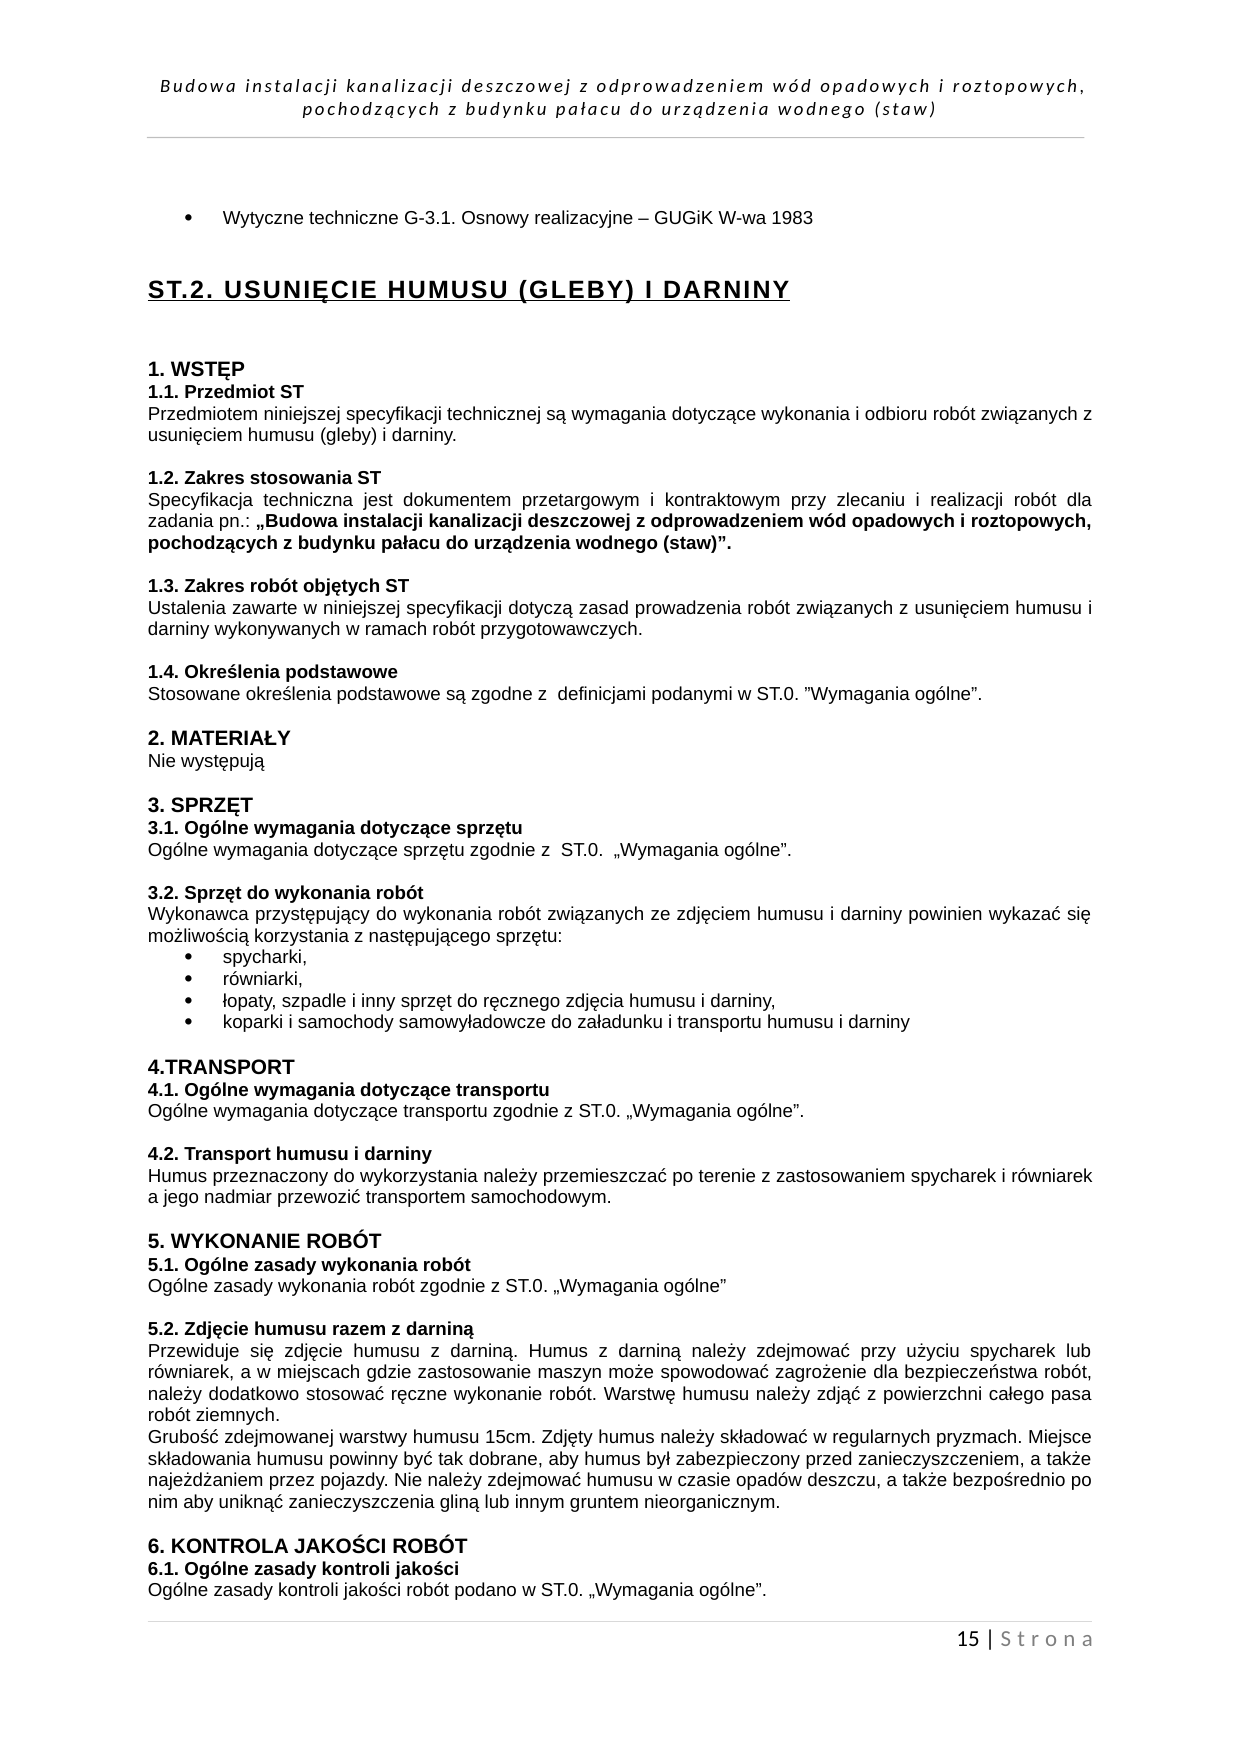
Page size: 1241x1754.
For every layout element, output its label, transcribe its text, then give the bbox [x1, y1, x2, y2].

text 2. MATERIAŁY [148, 726, 1092, 750]
list równiarki, [185, 968, 1092, 989]
text 3. SPRZĘT [148, 793, 1092, 817]
text 5.1. Ogólne zasady wykonania robót [148, 1253, 1092, 1275]
text 6. KONTROLA JAKOŚCI ROBÓT [148, 1534, 1092, 1558]
text Grubość zdejmowanej warstwy humusu 15cm. Zdjęty humus należy składować w regularnych pryzmach. Miejsce składowania humusu powinny być tak dobrane, aby humus był zabezpieczony przed zanieczyszczeniem, a także najeżdżaniem przez pojazdy. Nie należy zdejmować humusu w czasie opadów deszczu, a także bezpośrednio po nim aby uniknąć zanieczyszczenia gliną lub innym gruntem nieorganicznym. [148, 1426, 1092, 1512]
text Przewiduje się zdjęcie humusu z darniną. Humus z darniną należy zdejmować przy użyciu spycharek lub równiarek, a w miejscach gdzie zastosowanie maszyn może spowodować zagrożenie dla bezpieczeństwa robót, należy dodatkowo stosować ręczne wykonanie robót. Warstwę humusu należy zdjąć z powierzchni całego pasa robót ziemnych. [148, 1339, 1092, 1426]
text Nie występują [148, 750, 1092, 771]
text 3.1. Ogólne wymagania dotyczące sprzętu [148, 817, 1092, 838]
text Ustalenia zawarte w niniejszej specyfikacji dotyczą zasad prowadzenia robót związanych z usunięciem humusu i darniny wykonywanych w ramach robót przygotowawczych. [148, 596, 1092, 639]
text 4.TRANSPORT [148, 1054, 1092, 1078]
text 4.1. Ogólne wymagania dotyczące transportu [148, 1078, 1092, 1100]
text Wykonawca przystępujący do wykonania robót związanych ze zdjęciem humusu i darniny powinien wykazać się możliwością korzystania z następującego sprzętu: [148, 903, 1092, 946]
text 1.2. Zakres stosowania ST [148, 467, 1092, 489]
text 1. WSTĘP [148, 357, 1092, 381]
text Ogólne wymagania dotyczące transportu zgodnie z ST.0. „Wymagania ogólne”. [148, 1100, 1092, 1122]
list Wytyczne techniczne G-3.1. Osnowy realizacyjne – GUGiK W-wa 1983 [185, 207, 1092, 228]
text 1.3. Zakres robót objętych ST [148, 575, 1092, 596]
text Ogólne zasady wykonania robót zgodnie z ST.0. „Wymagania ogólne” [148, 1275, 1092, 1296]
text 4.2. Transport humusu i darniny [148, 1143, 1092, 1165]
text Ogólne zasady kontroli jakości robót podano w ST.0. „Wymagania ogólne”. [148, 1579, 1092, 1601]
text 3.2. Sprzęt do wykonania robót [148, 882, 1092, 903]
text 1.1. Przedmiot ST [148, 381, 1092, 402]
text 5.2. Zdjęcie humusu razem z darniną [148, 1318, 1092, 1339]
text Ogólne wymagania dotyczące sprzętu zgodnie z ST.0. „Wymagania ogólne”. [148, 838, 1092, 860]
text 5. WYKONANIE ROBÓT [148, 1229, 1092, 1253]
list spycharki, [185, 946, 1092, 968]
text Humus przeznaczony do wykorzystania należy przemieszczać po terenie z zastosowaniem spycharek i równiarek a jego nadmiar przewozić transportem samochodowym. [148, 1165, 1092, 1208]
text 1.4. Określenia podstawowe [148, 661, 1092, 683]
text Stosowane określenia podstawowe są zgodne z definicjami podanymi w ST.0. ”Wymagania ogólne”. [148, 683, 1092, 704]
text Przedmiotem niniejszej specyfikacji technicznej są wymagania dotyczące wykonania i odbioru robót związanych z usunięciem humusu (gleby) i darniny. [148, 402, 1092, 446]
subtitle ST.2. USUNIĘCIE HUMUSU (GLEBY) I DARNINY [148, 275, 1092, 304]
list koparki i samochody samowyładowcze do załadunku i transportu humusu i darniny [185, 1011, 1092, 1033]
text 6.1. Ogólne zasady kontroli jakości [148, 1558, 1092, 1579]
text Specyfikacja techniczna jest dokumentem przetargowym i kontraktowym przy zlecaniu i realizacji robót dla zadania pn.: „Budowa instalacji kanalizacji deszczowej z odprowadzeniem wód opadowych i roztopowych, pochodzących z budynku pałacu do urządzenia wodnego (staw)”. [148, 489, 1092, 553]
list łopaty, szpadle i inny sprzęt do ręcznego zdjęcia humusu i darniny, [185, 989, 1092, 1011]
